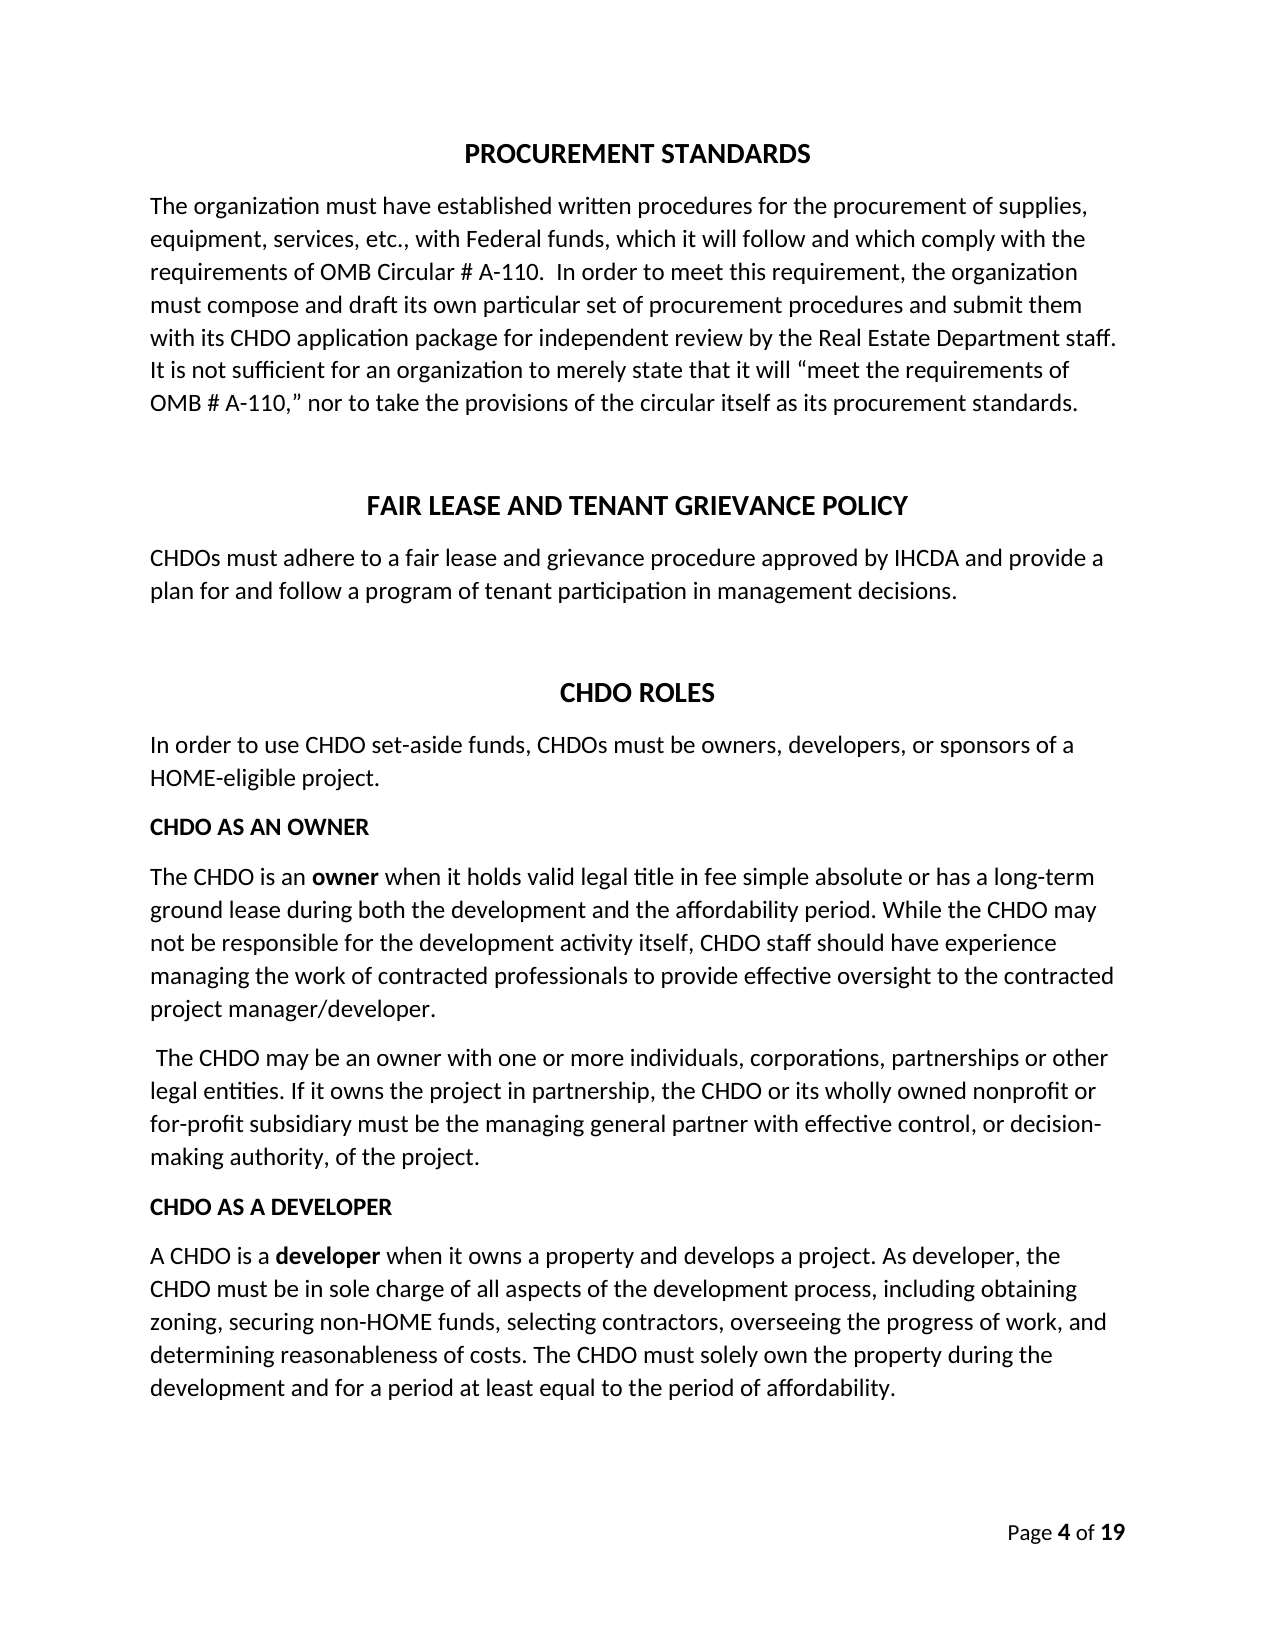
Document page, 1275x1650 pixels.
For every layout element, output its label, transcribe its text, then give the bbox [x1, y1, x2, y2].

text A CHDO is a developer when it owns a property and develops a project. As developer, the CHDO must be in sole charge of all aspects of the development process, including obtaining zoning, securing non-HOME funds, selecting contractors, overseeing the progress of work, and determining reasonableness of costs. The CHDO must solely own the property during the development and for a period at least equal to the period of affordability. [150, 1240, 1125, 1402]
text The organization must have established written procedures for the procurement of supplies, equipment, services, etc., with Federal funds, which it will follow and which comply with the requirements of OMB Circular # A-110. In order to meet this requirement, the organization must compose and draft its own particular set of procurement procedures and submit them with its CHDO application package for independent review by the Real Estate Department staff. It is not sufficient for an organization to merely state that it will “meet the requirements of OMB # A-110,” nor to take the provisions of the circular itself as its procurement standards. [150, 190, 1125, 418]
text In order to use CHDO set-aside funds, CHDOs must be owners, developers, or sponsors of a HOME-eligible project. [150, 729, 1125, 792]
text CHDOs must adhere to a fair lease and grievance procedure approved by IHCDA and provide a plan for and follow a program of tenant participation in management decisions. [150, 542, 1125, 605]
text CHDO AS A DEVELOPER [150, 1191, 1125, 1221]
text CHDO AS AN OWNER [150, 812, 1125, 842]
text The CHDO may be an owner with one or more individuals, corporations, partnerships or other legal entities. If it owns the project in partnership, the CHDO or its wholly owned nonprofit or for-profit subsidiary must be the managing general partner with effective control, or decision-making authority, of the project. [150, 1042, 1125, 1172]
text PROCUREMENT STANDARDS [150, 135, 1125, 171]
text The CHDO is an owner when it holds valid legal title in fee simple absolute or has a long-term ground lease during both the development and the affordability period. While the CHDO may not be responsible for the development activity itself, CHDO staff should have experience managing the work of contracted professionals to provide effective oversight to the contracted project manager/developer. [150, 861, 1125, 1023]
text CHDO ROLES [150, 674, 1125, 709]
text FAIR LEASE AND TENANT GRIEVANCE POLICY [150, 487, 1125, 522]
